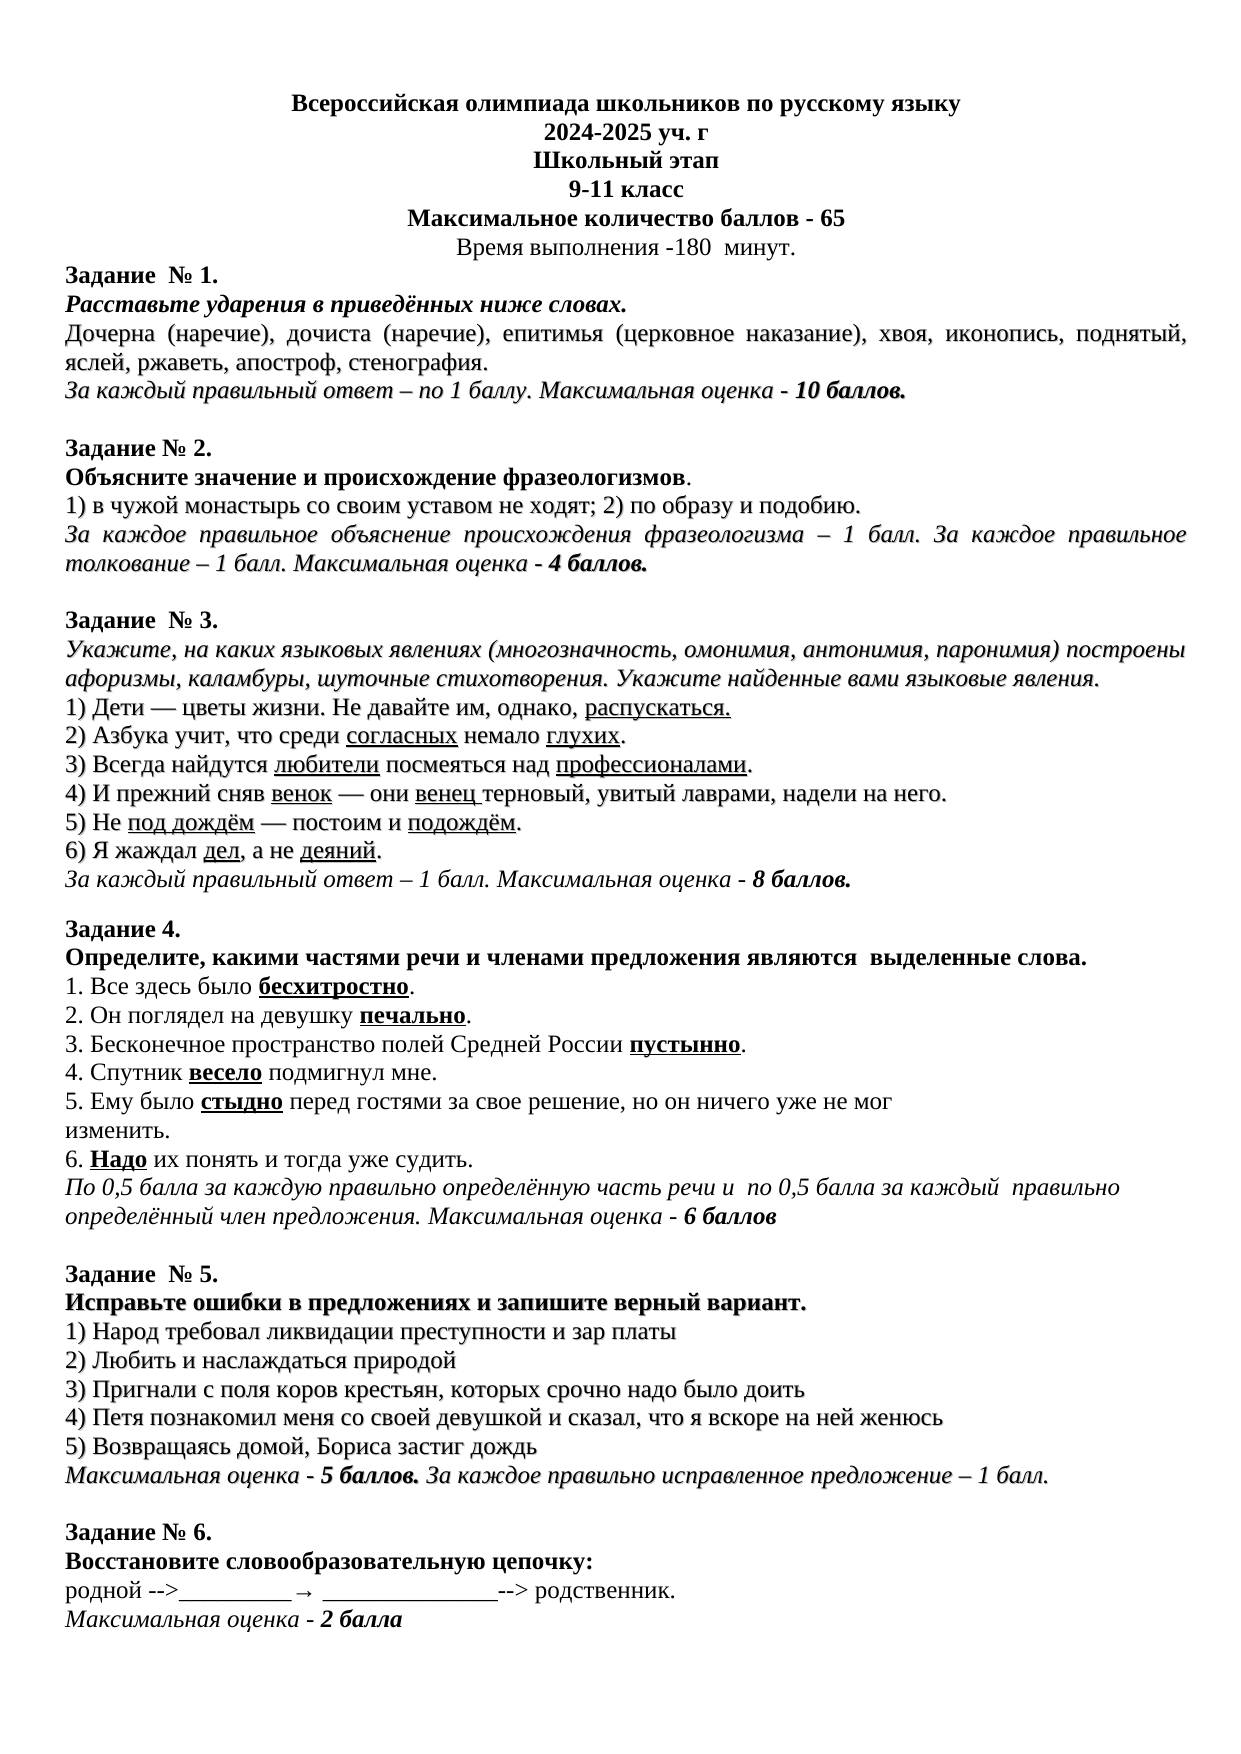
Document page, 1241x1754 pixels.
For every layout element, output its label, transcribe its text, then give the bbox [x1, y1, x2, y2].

text Всероссийская олимпиада школьников по русскому языку [65, 88, 1187, 117]
text 3) Всегда найдутся любители посмеяться над профессионалами. [65, 749, 1187, 778]
text Укажите, на каких языковых явлениях (многозначность, омонимия, антонимия, паронимия) построены афоризмы, каламбуры, шуточные стихотворения. Укажите найденные вами языковые явления. [65, 634, 1187, 692]
text 6) Я жаждал дел, а не деяний. [65, 835, 1187, 864]
text 4) И прежний сняв венок — они венец терновый, увитый лаврами, надели на него. [65, 778, 1187, 807]
text 3. Бесконечное пространство полей Средней России пустынно. [65, 1029, 1187, 1057]
text 1) Дети — цветы жизни. Не давайте им, однако, распускаться. [65, 692, 1187, 720]
text 2) Азбука учит, что среди согласных немало глухих. [65, 720, 1187, 749]
text изменить. [65, 1115, 1187, 1144]
text 5. Ему было стыдно перед гостями за свое решение, но он ничего уже не мог [65, 1086, 1187, 1115]
text Дочерна (наречие), дочиста (наречие), епитимья (церковное наказание), хвоя, иконопись, поднятый, яслей, ржаветь, апостроф, стенография. [65, 318, 1187, 375]
text Школьный этап [65, 145, 1187, 174]
text 1) Народ требовал ликвидации преступности и зар платы [65, 1316, 1187, 1345]
text Определите, какими частями речи и членами предложения являются выделенные слова. [65, 942, 1187, 971]
text 1. Все здесь было бесхитростно. [65, 971, 1187, 1000]
text За каждый правильный ответ – по 1 баллу. Максимальная оценка - 10 баллов. [65, 375, 1187, 404]
text 2. Он поглядел на девушку печально. [65, 1000, 1187, 1029]
text 3) Пригнали с поля коров крестьян, которых срочно надо было доить [65, 1374, 1187, 1402]
text 2) Любить и наслаждаться природой [65, 1345, 1187, 1374]
text 6. Надо их понять и тогда уже судить. [65, 1144, 1187, 1172]
text 4) Петя познакомил меня со своей девушкой и сказал, что я вскоре на ней женюсь [65, 1402, 1187, 1431]
text Задание № 5. [65, 1259, 1187, 1287]
text 9-11 класс [65, 174, 1187, 203]
text Восстановите словообразовательную цепочку: [65, 1546, 1187, 1575]
text Задание № 1. [65, 260, 1187, 289]
text 4. Спутник весело подмигнул мне. [65, 1057, 1187, 1086]
text 2024-2025 уч. г [65, 117, 1187, 145]
text 1) в чужой монастырь со своим уставом не ходят; 2) по образу и подобию. [65, 490, 1187, 519]
text Задание № 6. [65, 1517, 1187, 1546]
text 5) Не под дождём — постоим и подождём. [65, 807, 1187, 835]
text По 0,5 балла за каждую правильно определённую часть речи и по 0,5 балла за каждый правильно определённый член предложения. Максимальная оценка - 6 баллов [65, 1172, 1187, 1230]
text Задание № 2. [65, 433, 1187, 462]
text За каждое правильное объяснение происхождения фразеологизма – 1 балл. За каждое правильное толкование – 1 балл. Максимальная оценка - 4 баллов. [65, 519, 1187, 577]
text родной -->_________→ ______________--> родственник. [65, 1575, 1187, 1604]
text Объясните значение и происхождение фразеологизмов. [65, 462, 1187, 490]
text Время выполнения -180 минут. [65, 232, 1187, 260]
text Максимальное количество баллов - 65 [65, 203, 1187, 232]
text Исправьте ошибки в предложениях и запишите верный вариант. [65, 1287, 1187, 1316]
text За каждый правильный ответ – 1 балл. Максимальная оценка - 8 баллов. [65, 864, 1187, 893]
text Максимальная оценка - 2 балла [65, 1604, 1187, 1632]
text Задание № 3. [65, 605, 1187, 634]
text 5) Возвращаясь домой, Бориса застиг дождь [65, 1431, 1187, 1460]
text Максимальная оценка - 5 баллов. За каждое правильно исправленное предложение – 1 балл. [65, 1460, 1187, 1489]
text Задание 4. [65, 914, 1187, 942]
text Расставьте ударения в приведённых ниже словах. [65, 289, 1187, 318]
